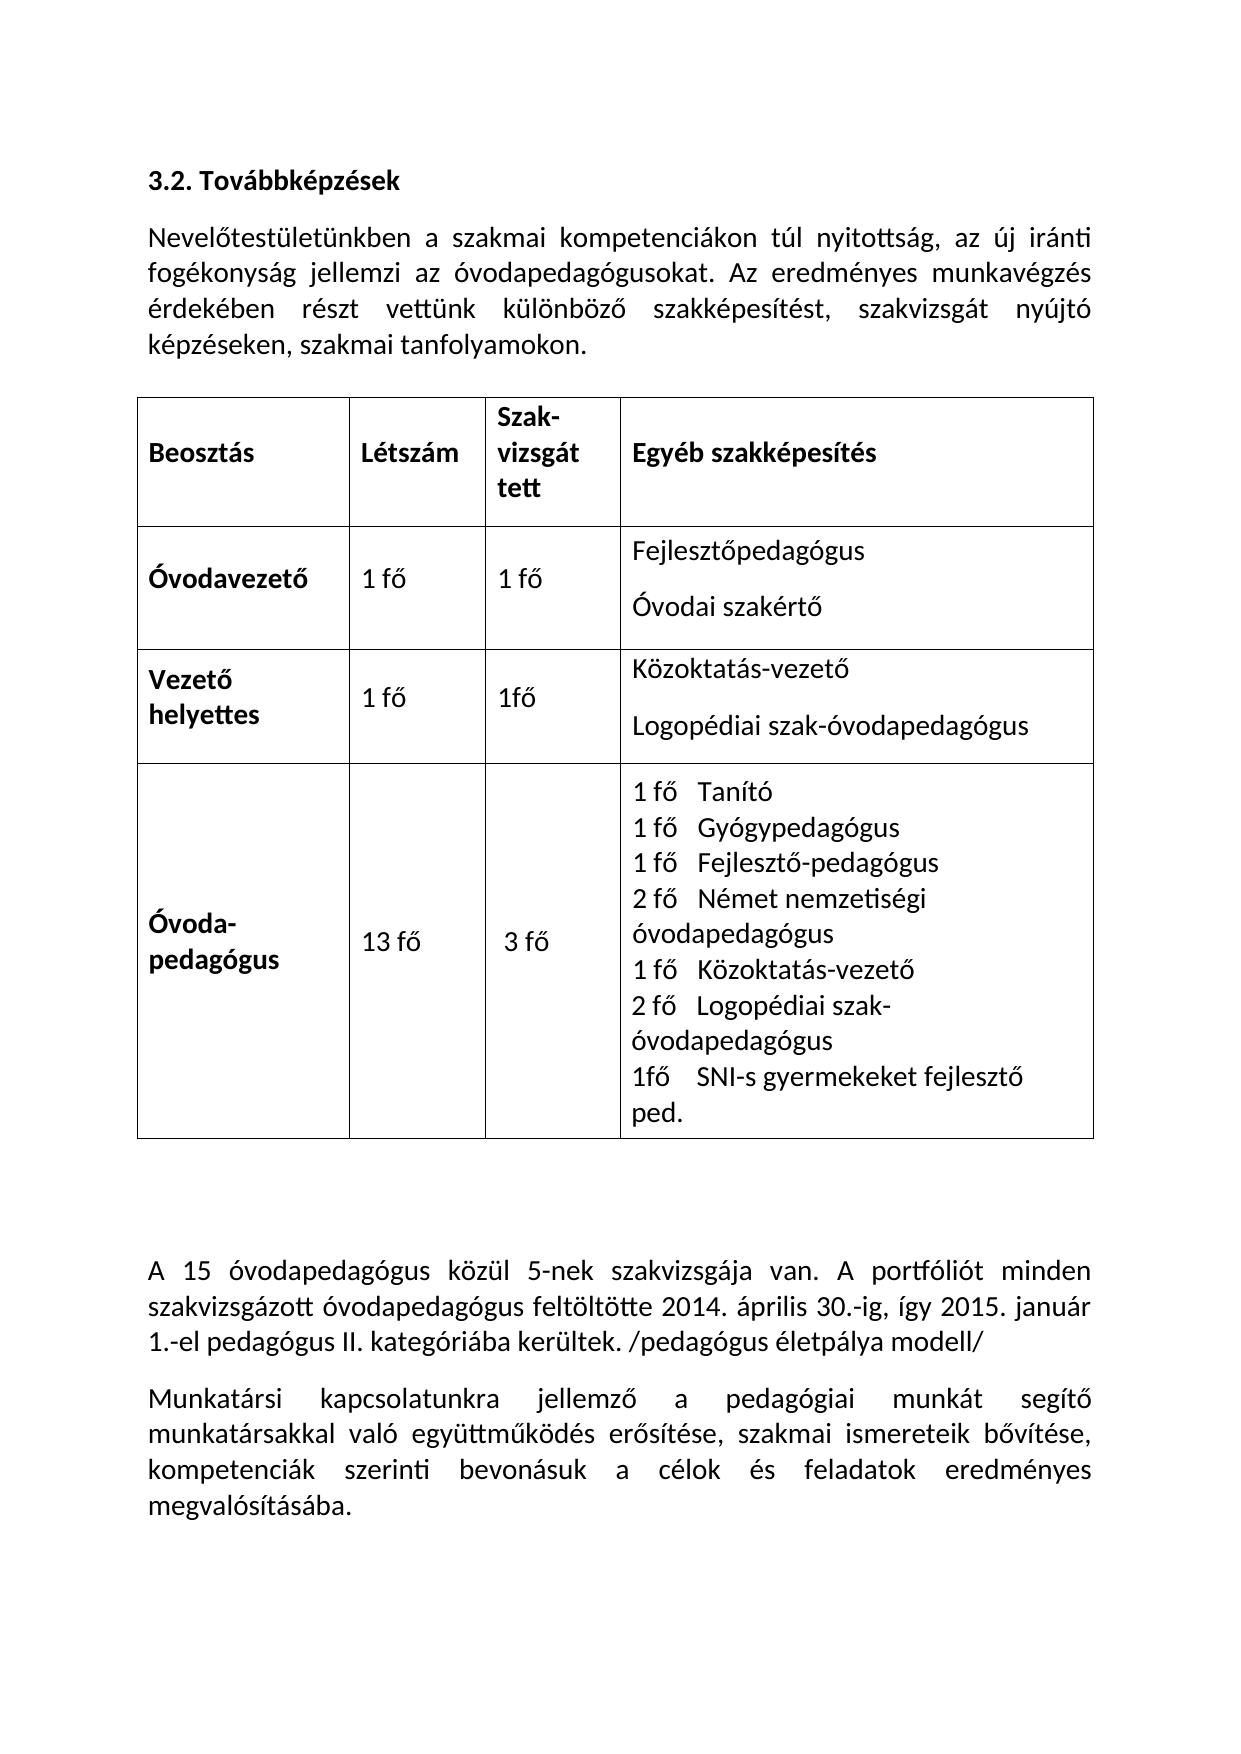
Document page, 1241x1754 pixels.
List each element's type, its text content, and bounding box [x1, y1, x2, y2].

table_header Egyéb szakképesítés [621, 398, 1093, 526]
table_cell Fejlesztőpedagógus Óvodai szakértő [621, 527, 1093, 649]
table_cell Óvoda-pedagógus [138, 764, 349, 1138]
table_cell 3 fő [486, 764, 620, 1138]
text Nevelőtestületünkben a szakmai kompetenciákon túl nyitottság, az új iránti fogékonyság jellemzi az óvodapedagógusokat. Az eredményes munkavégzés érdekében részt vettünk különböző szakképesítést, szakvizsgát nyújtó képzéseken, szakmai tanfolyamokon. [148, 219, 1093, 361]
table_header Szak-vizsgát tett [486, 398, 620, 526]
table_cell Óvodavezető [138, 527, 349, 649]
table_header Beosztás [138, 398, 349, 526]
table_cell Közoktatás-vezető Logopédiai szak-óvodapedagógus [621, 650, 1093, 763]
table_cell 1 fő [350, 527, 485, 649]
table_cell 1fő [486, 650, 620, 763]
text A 15 óvodapedagógus közül 5-nek szakvizsgája van. A portfóliót minden szakvizsgázott óvodapedagógus feltöltötte 2014. április 30.-ig, így 2015. január 1.-el pedagógus II. kategóriába kerültek. /pedagógus életpálya modell/ [148, 1252, 1093, 1359]
table_cell 1 fő Tanító 1 fő Gyógypedagógus 1 fő Fejlesztő-pedagógus 2 fő Német nemzetiségi óvodapedagógus 1 fő Közoktatás-vezető 2 fő Logopédiai szak-óvodapedagógus 1fő SNI-s gyermekeket fejlesztő ped. [621, 764, 1093, 1138]
text 3.2. Továbbképzések [148, 162, 1093, 198]
table_cell 1 fő [486, 527, 620, 649]
table_cell 1 fő [350, 650, 485, 763]
text Munkatársi kapcsolatunkra jellemző a pedagógiai munkát segítő munkatársakkal való együttműködés erősítése, szakmai ismereteik bővítése, kompetenciák szerinti bevonásuk a célok és feladatok eredményes megvalósításába. [148, 1380, 1093, 1522]
table_cell Vezető helyettes [138, 650, 349, 763]
table_cell 13 fő [350, 764, 485, 1138]
table_header Létszám [350, 398, 485, 526]
